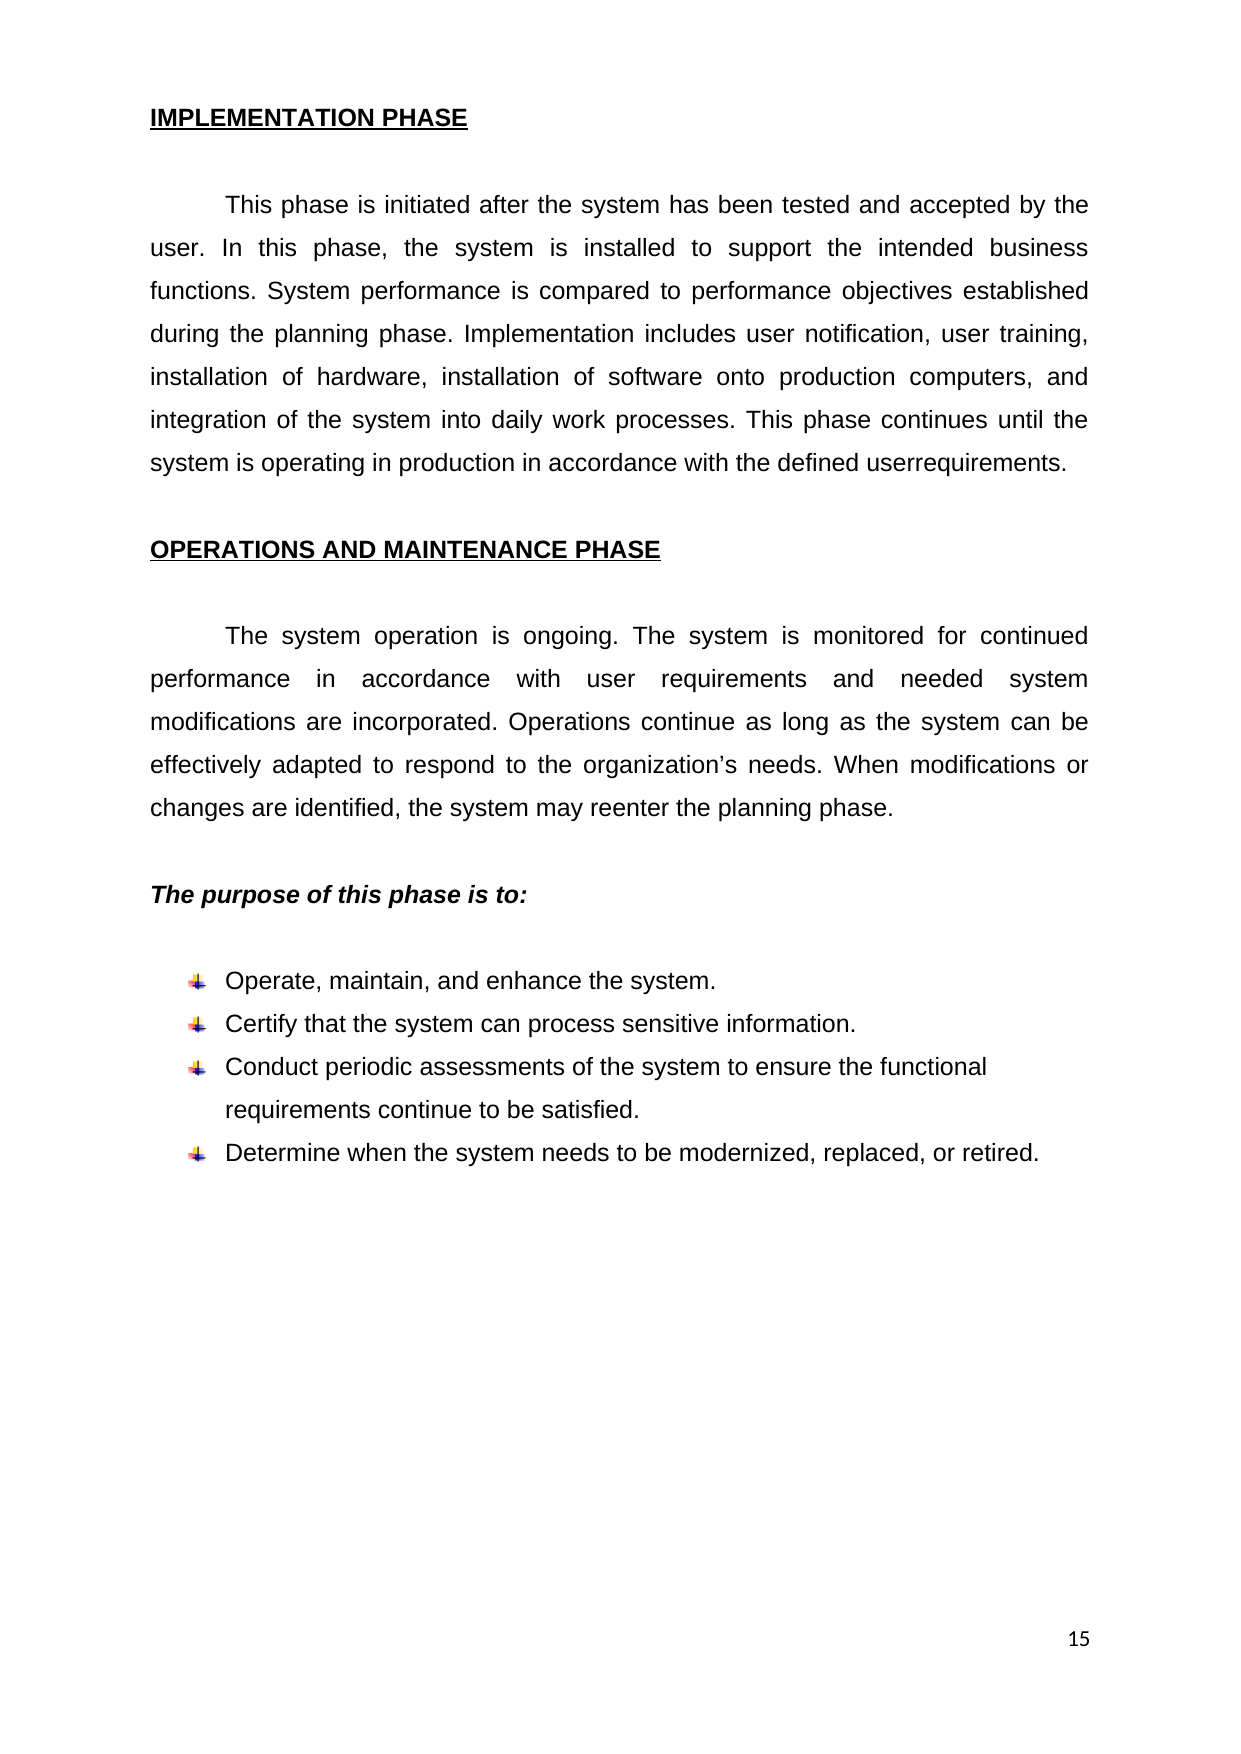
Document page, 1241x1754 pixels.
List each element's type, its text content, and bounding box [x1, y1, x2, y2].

picture [188, 1015, 206, 1033]
text OPERATIONS AND MAINTENANCE PHASE [150, 535, 1090, 563]
picture [188, 1145, 206, 1162]
text This phase is initiated after the system has been tested and accepted by the user. In this phase, the system is installed to support the intended business functions. System performance is compared to performance objectives established during the planning phase. Implementation includes user notification, user training, installation of hardware, installation of software onto production computers, and integration of the system into daily work processes. This phase continues until the system is operating in production in accordance with the defined userrequirements. [150, 190, 1090, 477]
list Conduct periodic assessments of the system to ensure the functional requirements continue to be satisfied. [187, 1052, 1090, 1124]
list Certify that the system can process sensitive information. [187, 1009, 1090, 1038]
text The purpose of this phase is to: [150, 880, 1090, 908]
text IMPLEMENTATION PHASE [150, 103, 1090, 132]
text The system operation is ongoing. The system is monitored for continued performance in accordance with user requirements and needed system modifications are incorporated. Operations continue as long as the system can be effectively adapted to respond to the organization’s needs. When modifications or changes are identified, the system may reenter the planning phase. [150, 621, 1090, 822]
list Operate, maintain, and enhance the system. [187, 966, 1090, 995]
list Determine when the system needs to be modernized, replaced, or retired. [187, 1138, 1090, 1167]
picture [188, 1059, 206, 1076]
picture [188, 972, 206, 990]
